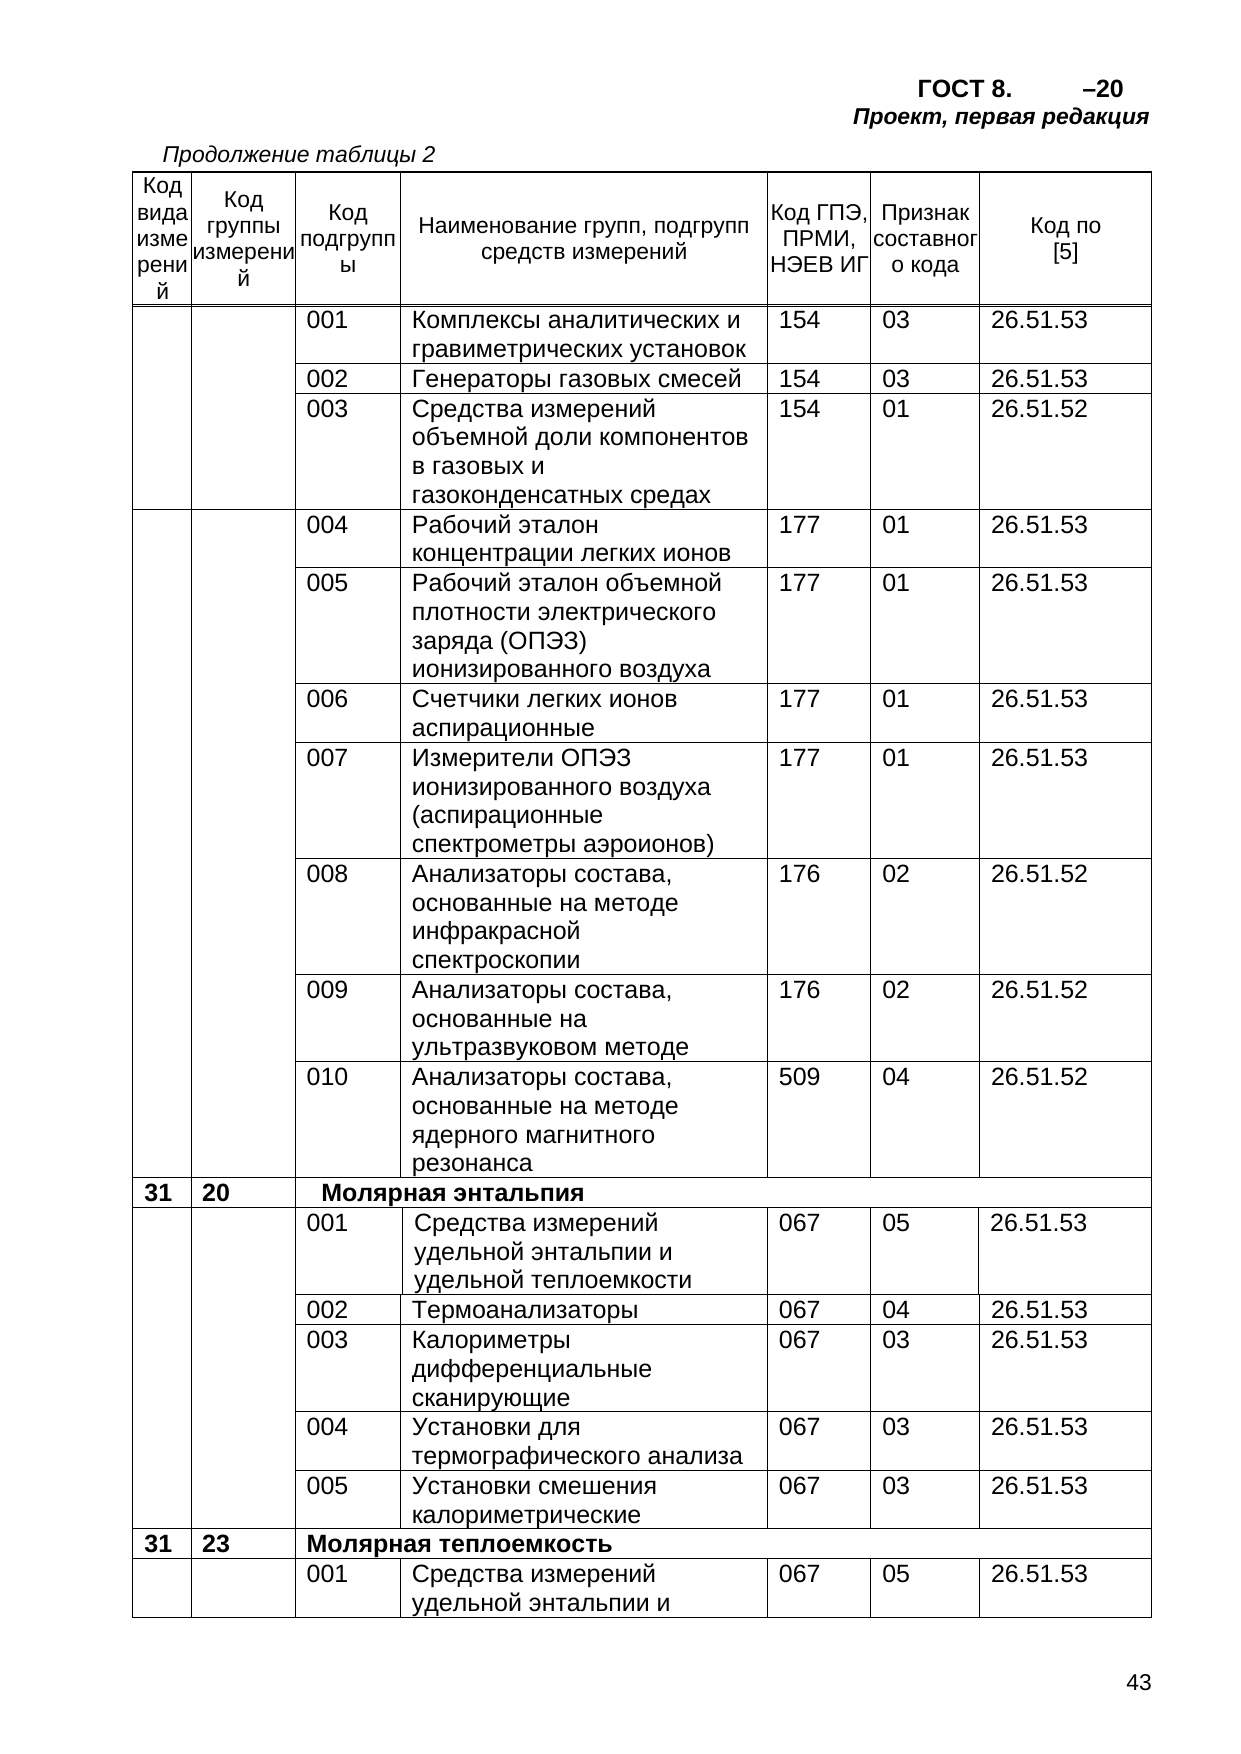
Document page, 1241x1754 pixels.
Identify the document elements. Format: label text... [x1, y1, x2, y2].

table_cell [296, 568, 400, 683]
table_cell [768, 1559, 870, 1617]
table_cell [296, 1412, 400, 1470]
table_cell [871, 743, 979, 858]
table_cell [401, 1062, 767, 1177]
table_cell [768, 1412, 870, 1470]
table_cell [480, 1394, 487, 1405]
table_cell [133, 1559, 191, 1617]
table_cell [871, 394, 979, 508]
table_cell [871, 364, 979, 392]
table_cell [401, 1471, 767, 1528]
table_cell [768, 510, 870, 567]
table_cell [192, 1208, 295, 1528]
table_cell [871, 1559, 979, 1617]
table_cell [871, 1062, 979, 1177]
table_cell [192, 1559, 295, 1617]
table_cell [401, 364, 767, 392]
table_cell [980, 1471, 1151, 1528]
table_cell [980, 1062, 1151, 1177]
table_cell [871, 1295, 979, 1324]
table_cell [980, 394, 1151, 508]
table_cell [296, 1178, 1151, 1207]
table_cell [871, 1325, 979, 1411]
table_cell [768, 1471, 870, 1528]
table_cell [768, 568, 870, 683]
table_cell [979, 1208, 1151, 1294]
table_header Признак составного кода [871, 173, 979, 304]
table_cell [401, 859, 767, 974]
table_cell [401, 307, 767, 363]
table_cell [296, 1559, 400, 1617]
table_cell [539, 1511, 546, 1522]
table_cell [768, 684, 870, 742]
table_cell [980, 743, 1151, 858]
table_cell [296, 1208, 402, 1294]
table_header Наименование групп, подгрупп средств измерений [401, 173, 767, 304]
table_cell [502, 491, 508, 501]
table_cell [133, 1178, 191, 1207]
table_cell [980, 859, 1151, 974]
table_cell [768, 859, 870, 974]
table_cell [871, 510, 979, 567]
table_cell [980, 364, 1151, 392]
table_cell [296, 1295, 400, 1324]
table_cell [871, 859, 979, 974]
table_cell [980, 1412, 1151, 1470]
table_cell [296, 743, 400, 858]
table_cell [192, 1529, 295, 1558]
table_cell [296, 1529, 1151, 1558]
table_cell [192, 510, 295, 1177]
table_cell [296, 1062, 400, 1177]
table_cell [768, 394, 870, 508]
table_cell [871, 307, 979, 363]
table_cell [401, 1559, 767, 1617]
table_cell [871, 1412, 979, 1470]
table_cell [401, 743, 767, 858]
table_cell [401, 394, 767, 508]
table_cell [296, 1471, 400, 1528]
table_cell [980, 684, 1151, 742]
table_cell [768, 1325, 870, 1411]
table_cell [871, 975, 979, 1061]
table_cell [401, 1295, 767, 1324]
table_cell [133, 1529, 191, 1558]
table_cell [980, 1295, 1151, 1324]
table_header Код вида измерений [133, 173, 191, 304]
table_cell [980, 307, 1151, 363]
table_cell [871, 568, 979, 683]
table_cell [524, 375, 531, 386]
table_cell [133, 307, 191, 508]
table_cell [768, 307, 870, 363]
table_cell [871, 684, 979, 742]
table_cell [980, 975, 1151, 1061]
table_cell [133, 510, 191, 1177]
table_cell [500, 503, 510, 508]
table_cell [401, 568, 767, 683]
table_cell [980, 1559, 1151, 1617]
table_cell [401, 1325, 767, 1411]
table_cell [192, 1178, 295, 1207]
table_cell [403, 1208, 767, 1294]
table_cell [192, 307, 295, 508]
table_header Код ГПЭ, ПРМИ, НЭЕВ ИГ [768, 173, 870, 304]
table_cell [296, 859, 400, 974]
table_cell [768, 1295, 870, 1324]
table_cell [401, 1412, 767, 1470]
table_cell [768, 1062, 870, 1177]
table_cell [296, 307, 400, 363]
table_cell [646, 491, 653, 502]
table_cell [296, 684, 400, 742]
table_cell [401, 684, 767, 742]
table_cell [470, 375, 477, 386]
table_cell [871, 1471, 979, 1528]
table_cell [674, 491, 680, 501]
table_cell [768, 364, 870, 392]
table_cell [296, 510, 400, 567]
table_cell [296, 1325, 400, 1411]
table_header Код по [5] [980, 173, 1151, 304]
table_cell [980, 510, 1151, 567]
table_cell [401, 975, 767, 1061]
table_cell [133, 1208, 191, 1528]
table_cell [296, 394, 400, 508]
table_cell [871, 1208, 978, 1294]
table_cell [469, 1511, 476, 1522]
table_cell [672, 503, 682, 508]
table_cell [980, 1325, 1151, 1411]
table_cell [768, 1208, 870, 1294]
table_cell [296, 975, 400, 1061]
table_header Код группы измерений [192, 173, 295, 304]
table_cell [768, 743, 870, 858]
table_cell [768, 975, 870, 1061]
table_header Код подгруппы [296, 173, 400, 304]
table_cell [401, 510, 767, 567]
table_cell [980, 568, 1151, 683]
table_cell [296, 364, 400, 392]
